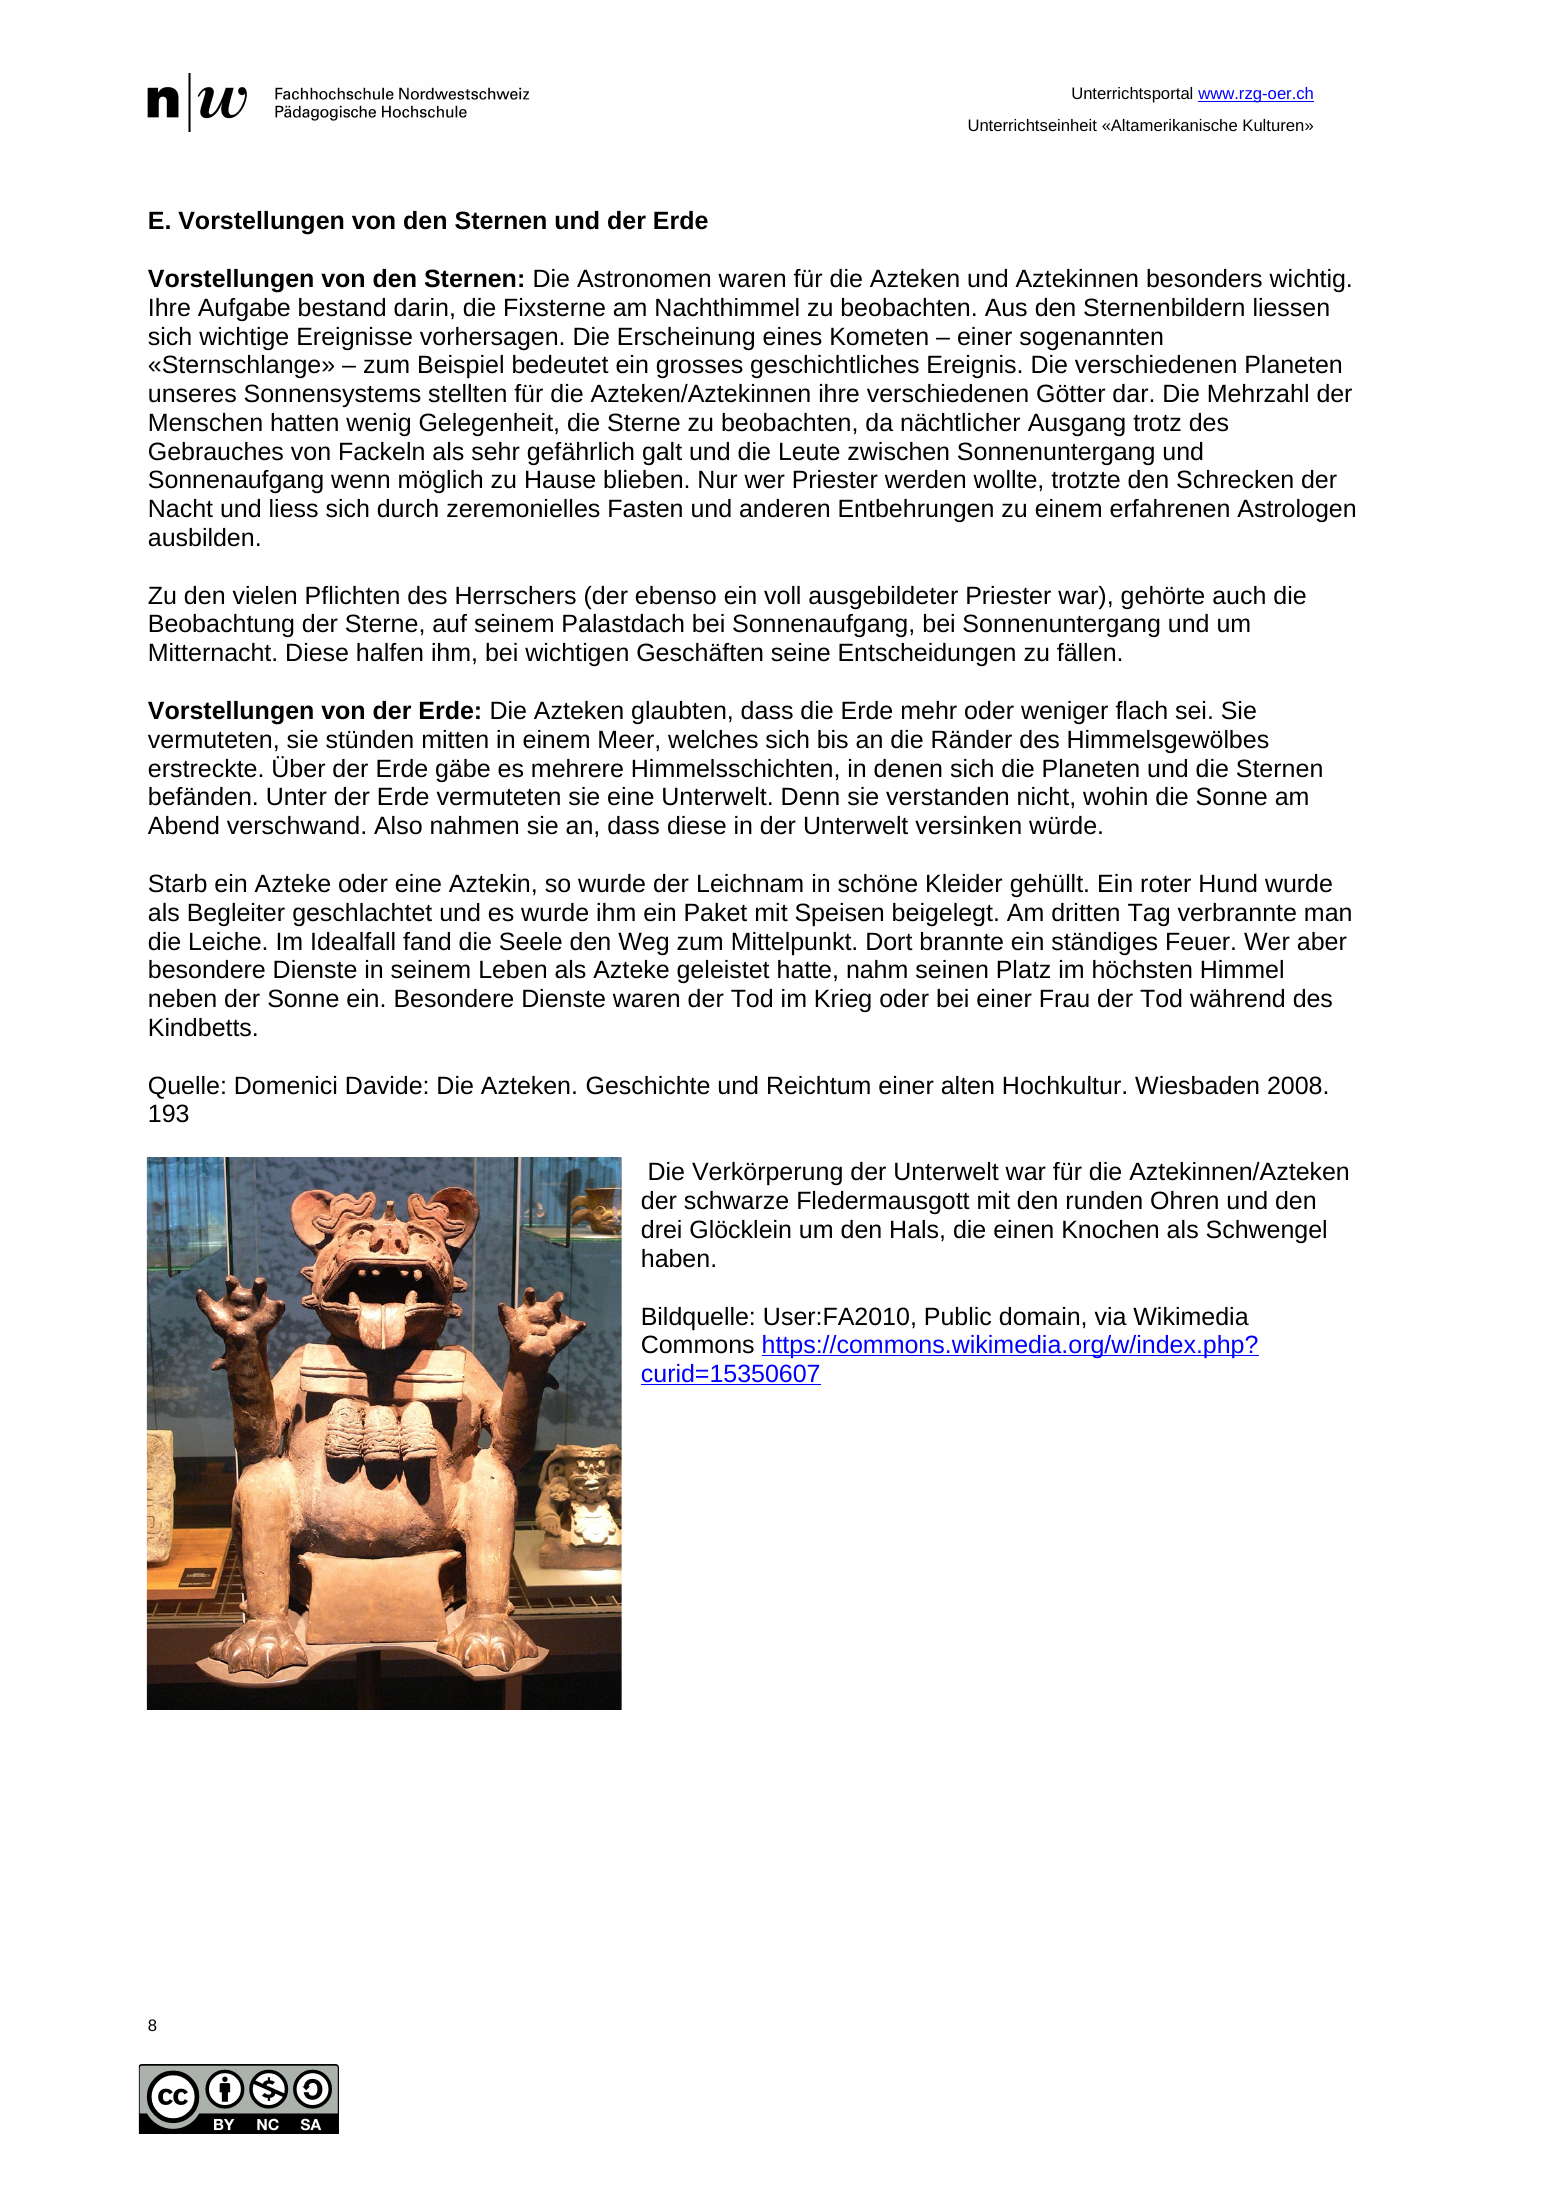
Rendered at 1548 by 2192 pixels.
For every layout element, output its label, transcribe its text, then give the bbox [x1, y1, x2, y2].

picture [138, 2064, 339, 2134]
text Quelle: Domenici Davide: Die Azteken. Geschichte und Reichtum einer alten Hochkultur. Wiesbaden 2008. 193 [148, 1071, 1358, 1128]
text Zu den vielen Pflichten des Herrschers (der ebenso ein voll ausgebildeter Priester war), gehörte auch die Beobachtung der Sterne, auf seinem Palastdach bei Sonnenaufgang, bei Sonnenuntergang und um Mitternacht. Diese halfen ihm, bei wichtigen Geschäften seine Entscheidungen zu fällen. [148, 581, 1358, 667]
text Bildquelle: User:FA2010, Public domain, via Wikimedia Commons https://commons.wikimedia.org/w/index.php?curid=15350607 [622, 1301, 1358, 1388]
text Die Verkörperung der Unterwelt war für die Aztekinnen/Azteken der schwarze Fledermausgott mit den runden Ohren und den drei Glöcklein um den Hals, die einen Knochen als Schwengel haben. [622, 1157, 1358, 1272]
text Starb ein Azteke oder eine Aztekin, so wurde der Leichnam in schöne Kleider gehüllt. Ein roter Hund wurde als Begleiter geschlachtet und es wurde ihm ein Paket mit Speisen beigelegt. Am dritten Tag verbrannte man die Leiche. Im Idealfall fand die Seele den Weg zum Mittelpunkt. Dort brannte ein ständiges Feuer. Wer aber besondere Dienste in seinem Leben als Azteke geleistet hatte, nahm seinen Platz im höchsten Himmel neben der Sonne ein. Besondere Dienste waren der Tod im Krieg oder bei einer Frau der Tod während des Kindbetts. [148, 869, 1358, 1041]
text Vorstellungen von der Erde: Die Azteken glaubten, dass die Erde mehr oder weniger flach sei. Sie vermuteten, sie stünden mitten in einem Meer, welches sich bis an die Ränder des Himmelsgewölbes erstreckte. Über der Erde gäbe es mehrere Himmelsschichten, in denen sich die Planeten und die Sternen befänden. Unter der Erde vermuteten sie eine Unterwelt. Denn sie verstanden nicht, wohin die Sonne am Abend verschwand. Also nahmen sie an, dass diese in der Unterwelt versinken würde. [148, 696, 1358, 840]
picture [147, 73, 529, 132]
text E. Vorstellungen von den Sternen und der Erde [148, 206, 1358, 235]
text Vorstellungen von den Sternen: Die Astronomen waren für die Azteken und Aztekinnen besonders wichtig. Ihre Aufgabe bestand darin, die Fixsterne am Nachthimmel zu beobachten. Aus den Sternenbildern liessen sich wichtige Ereignisse vorhersagen. Die Erscheinung eines Kometen – einer sogenannten «Sternschlange» – zum Beispiel bedeutet ein grosses geschichtliches Ereignis. Die verschiedenen Planeten unseres Sonnensystems stellten für die Azteken/Aztekinnen ihre verschiedenen Götter dar. Die Mehrzahl der Menschen hatten wenig Gelegenheit, die Sterne zu beobachten, da nächtlicher Ausgang trotz des Gebrauches von Fackeln als sehr gefährlich galt und die Leute zwischen Sonnenuntergang und Sonnenaufgang wenn möglich zu Hause blieben. Nur wer Priester werden wollte, trotzte den Schrecken der Nacht und liess sich durch zeremonielles Fasten und anderen Entbehrungen zu einem erfahrenen Astrologen ausbilden. [148, 264, 1358, 551]
picture [146, 1157, 622, 1710]
